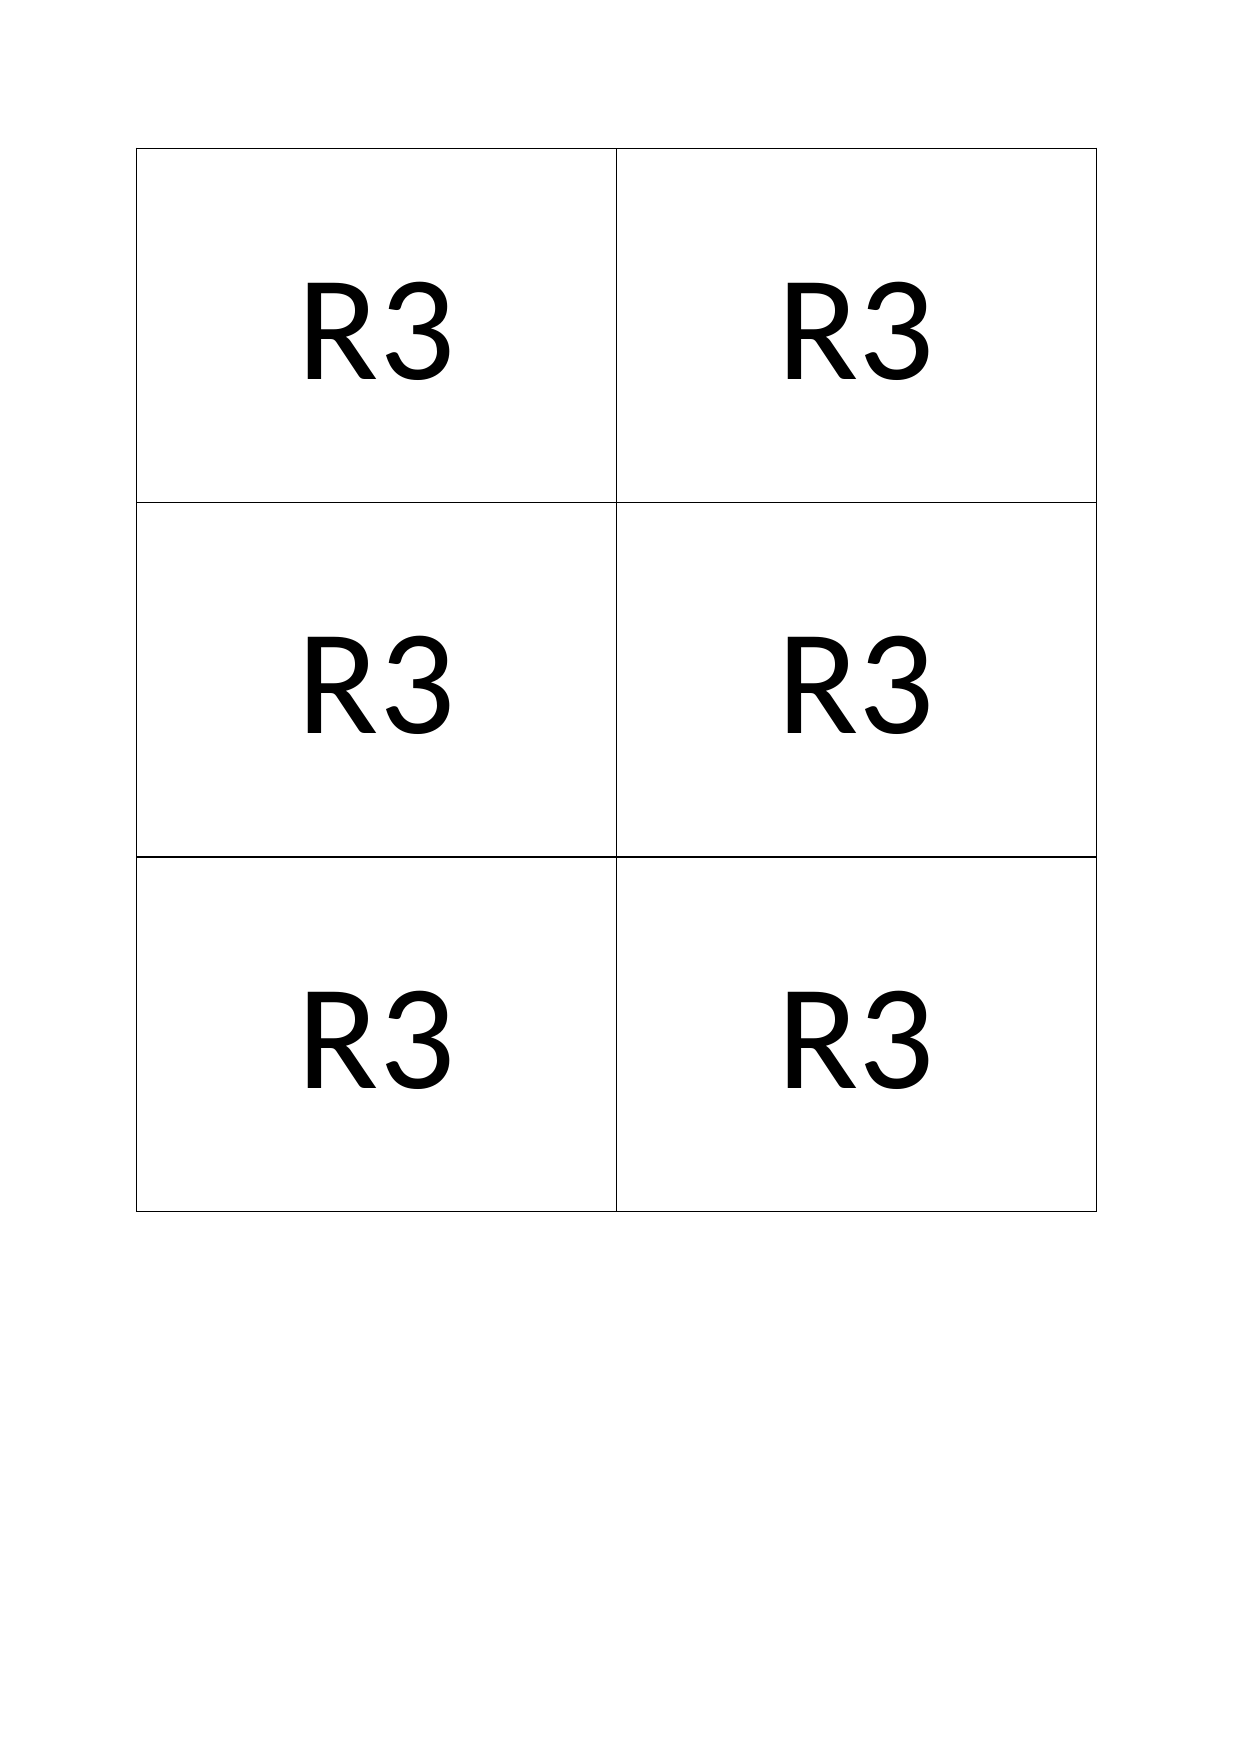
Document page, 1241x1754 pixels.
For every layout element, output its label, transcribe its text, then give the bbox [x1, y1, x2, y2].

table_header R3 [137, 149, 616, 502]
table_cell R3 [617, 503, 1096, 856]
table_cell R3 [137, 858, 616, 1211]
table_header R3 [617, 149, 1096, 502]
table_cell R3 [617, 858, 1096, 1211]
table_cell R3 [137, 503, 616, 856]
